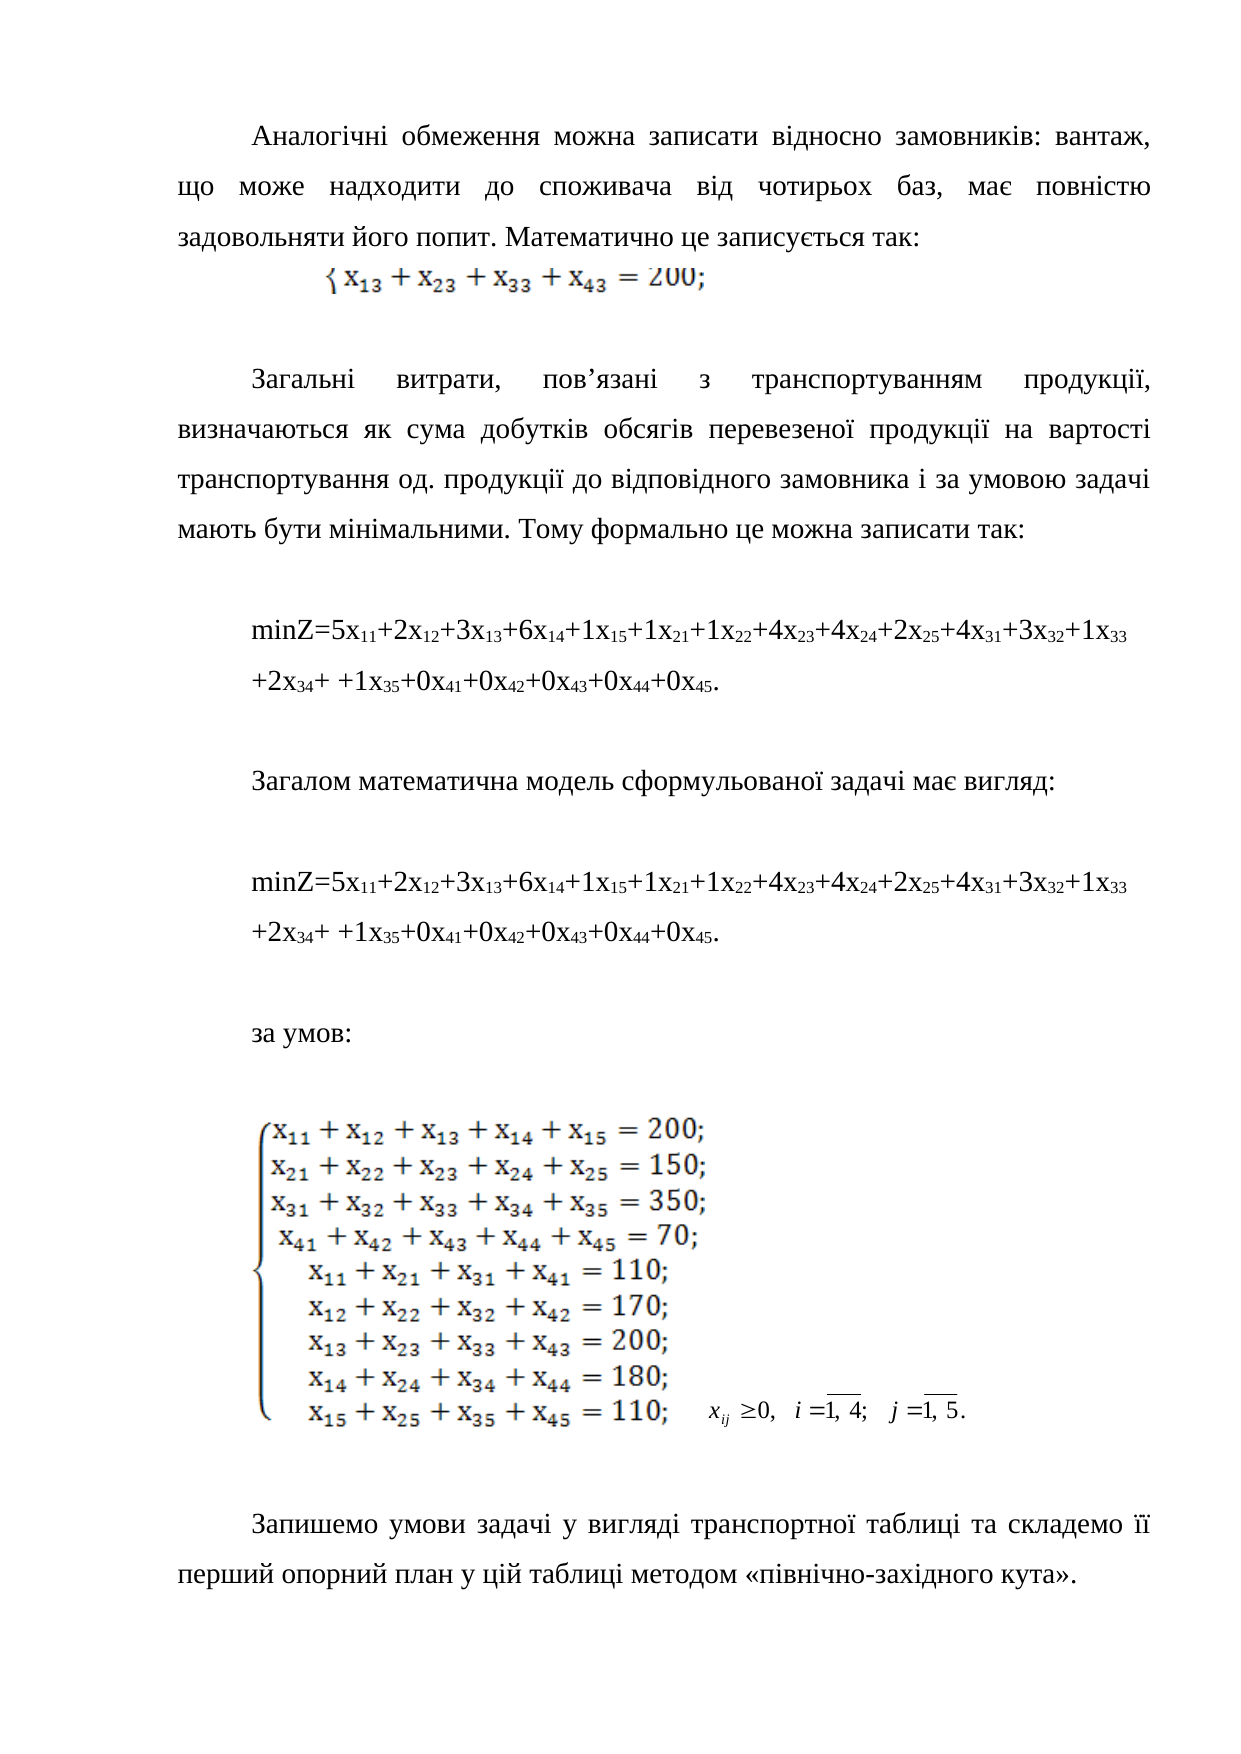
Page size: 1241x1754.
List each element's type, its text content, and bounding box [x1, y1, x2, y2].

picture [251, 1115, 705, 1433]
text +2x34+ +1x35+0x41+0x42+0x43+0x44+0x45. [177, 914, 1152, 948]
text +2x34+ +1x35+0x41+0x42+0x43+0x44+0x45. [177, 663, 1152, 696]
text minZ=5x11+2x12+3x13+6x14+1x15+1x21+1x22+4x23+4x24+2x25+4x31+3x32+1x33 [177, 864, 1152, 897]
text Загалом математична модель сформульованої задачі має вигляд: [177, 763, 1152, 797]
text за умов: [177, 1015, 1152, 1048]
text Аналогічні обмеження можна записати відносно замовників: вантаж, що може надходити до споживача від чотирьох баз, має повністю задовольняти його попит. Математично це записується так: [177, 118, 1152, 252]
text minZ=5x11+2x12+3x13+6x14+1x15+1x21+1x22+4x23+4x24+2x25+4x31+3x32+1x33 [177, 612, 1152, 646]
picture [324, 268, 704, 294]
text Запишемо умови задачі у вигляді транспортної таблиці та складемо її перший опорний план у цій таблиці методом «північно-західного кута». [177, 1506, 1152, 1590]
text Загальні витрати, пов’язані з транспортуванням продукції, визначаються як сума добутків обсягів перевезеної продукції на вартості транспортування од. продукції до відповідного замовника і за умовою задачі мають бути мінімальними. Тому формально це можна записати так: [177, 361, 1152, 545]
